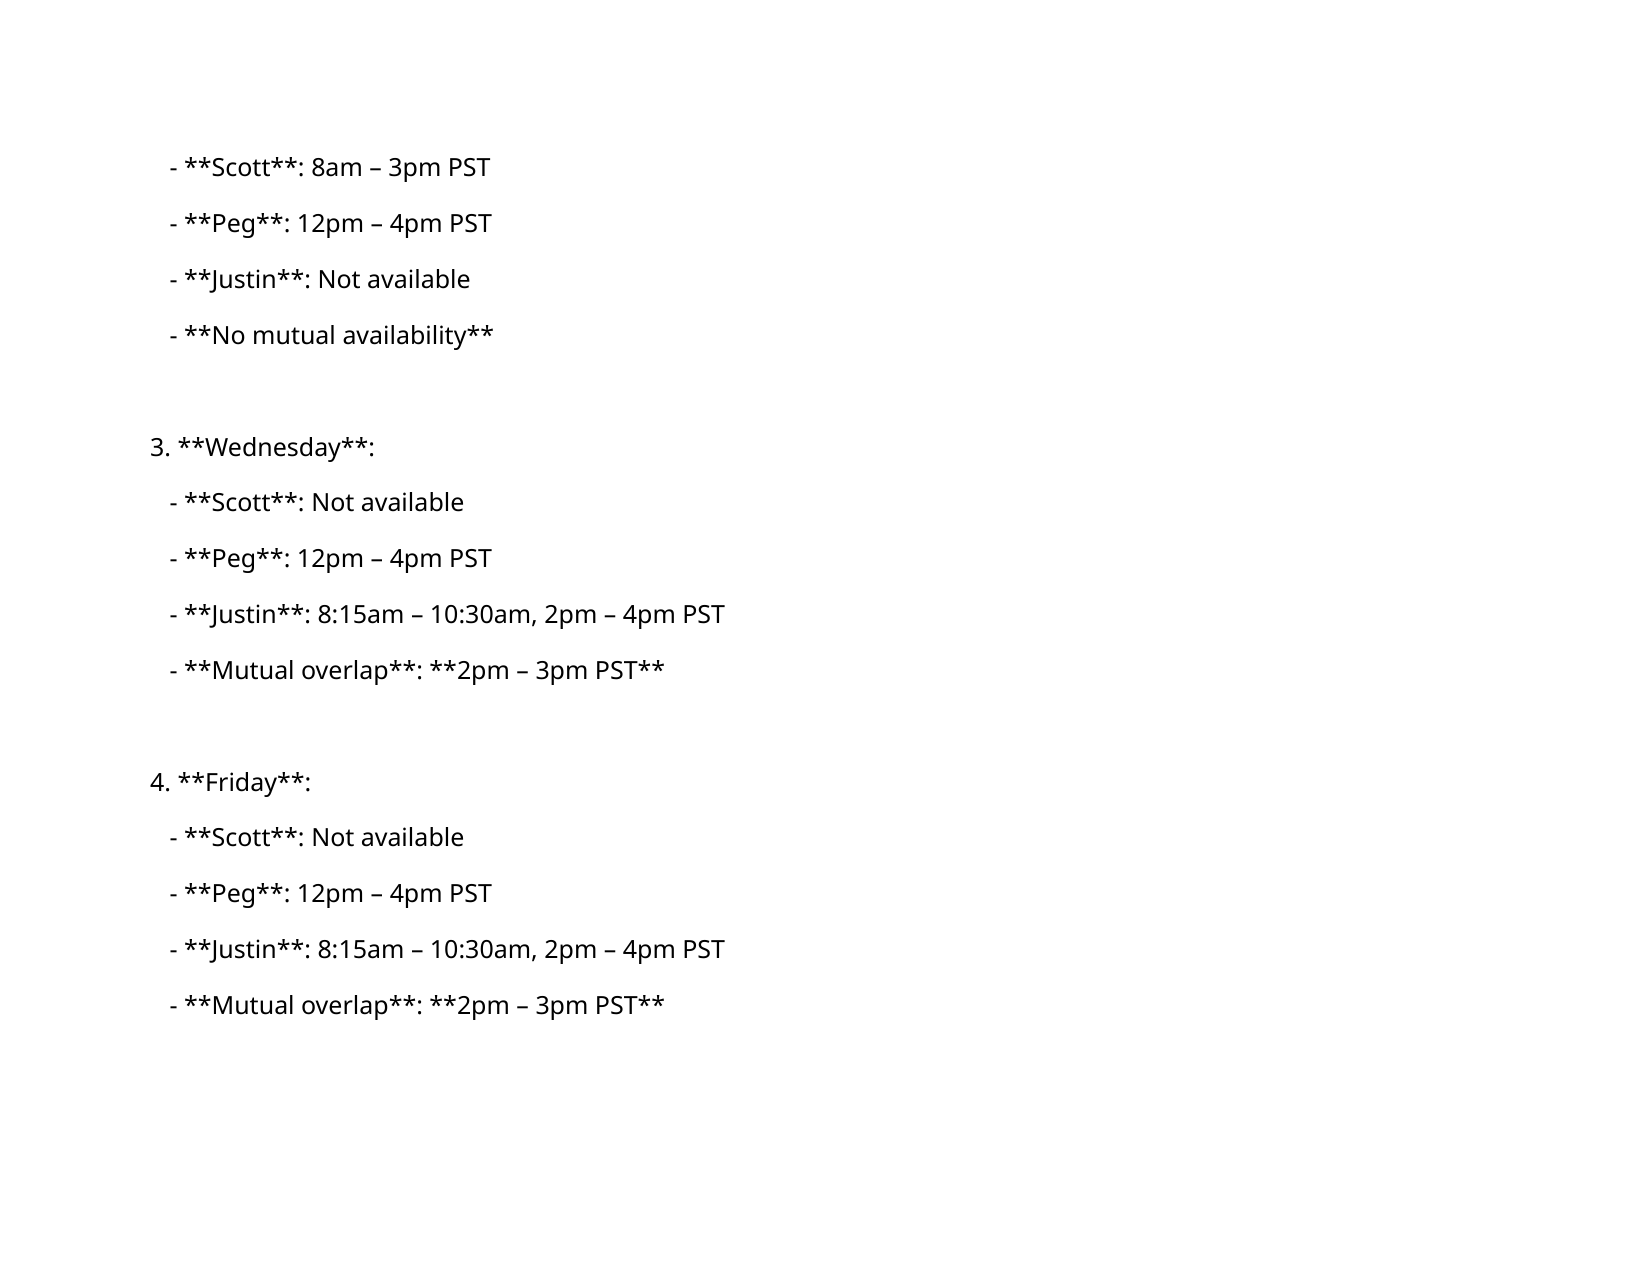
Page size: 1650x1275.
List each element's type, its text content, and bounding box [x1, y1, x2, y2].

text - **Scott**: Not available [150, 485, 1500, 519]
text - **Justin**: 8:15am – 10:30am, 2pm – 4pm PST [150, 932, 1500, 966]
text - **Peg**: 12pm – 4pm PST [150, 206, 1500, 240]
text - **Mutual overlap**: **2pm – 3pm PST** [150, 987, 1500, 1022]
text - **Mutual overlap**: **2pm – 3pm PST** [150, 652, 1500, 687]
text - **Justin**: 8:15am – 10:30am, 2pm – 4pm PST [150, 597, 1500, 631]
text - **Peg**: 12pm – 4pm PST [150, 876, 1500, 910]
text 4. **Friday**: [150, 764, 1500, 798]
text - **Peg**: 12pm – 4pm PST [150, 541, 1500, 575]
text - **Scott**: Not available [150, 820, 1500, 854]
text - **Scott**: 8am – 3pm PST [150, 150, 1500, 184]
text - **Justin**: Not available [150, 262, 1500, 296]
text 3. **Wednesday**: [150, 429, 1500, 463]
text - **No mutual availability** [150, 317, 1500, 352]
